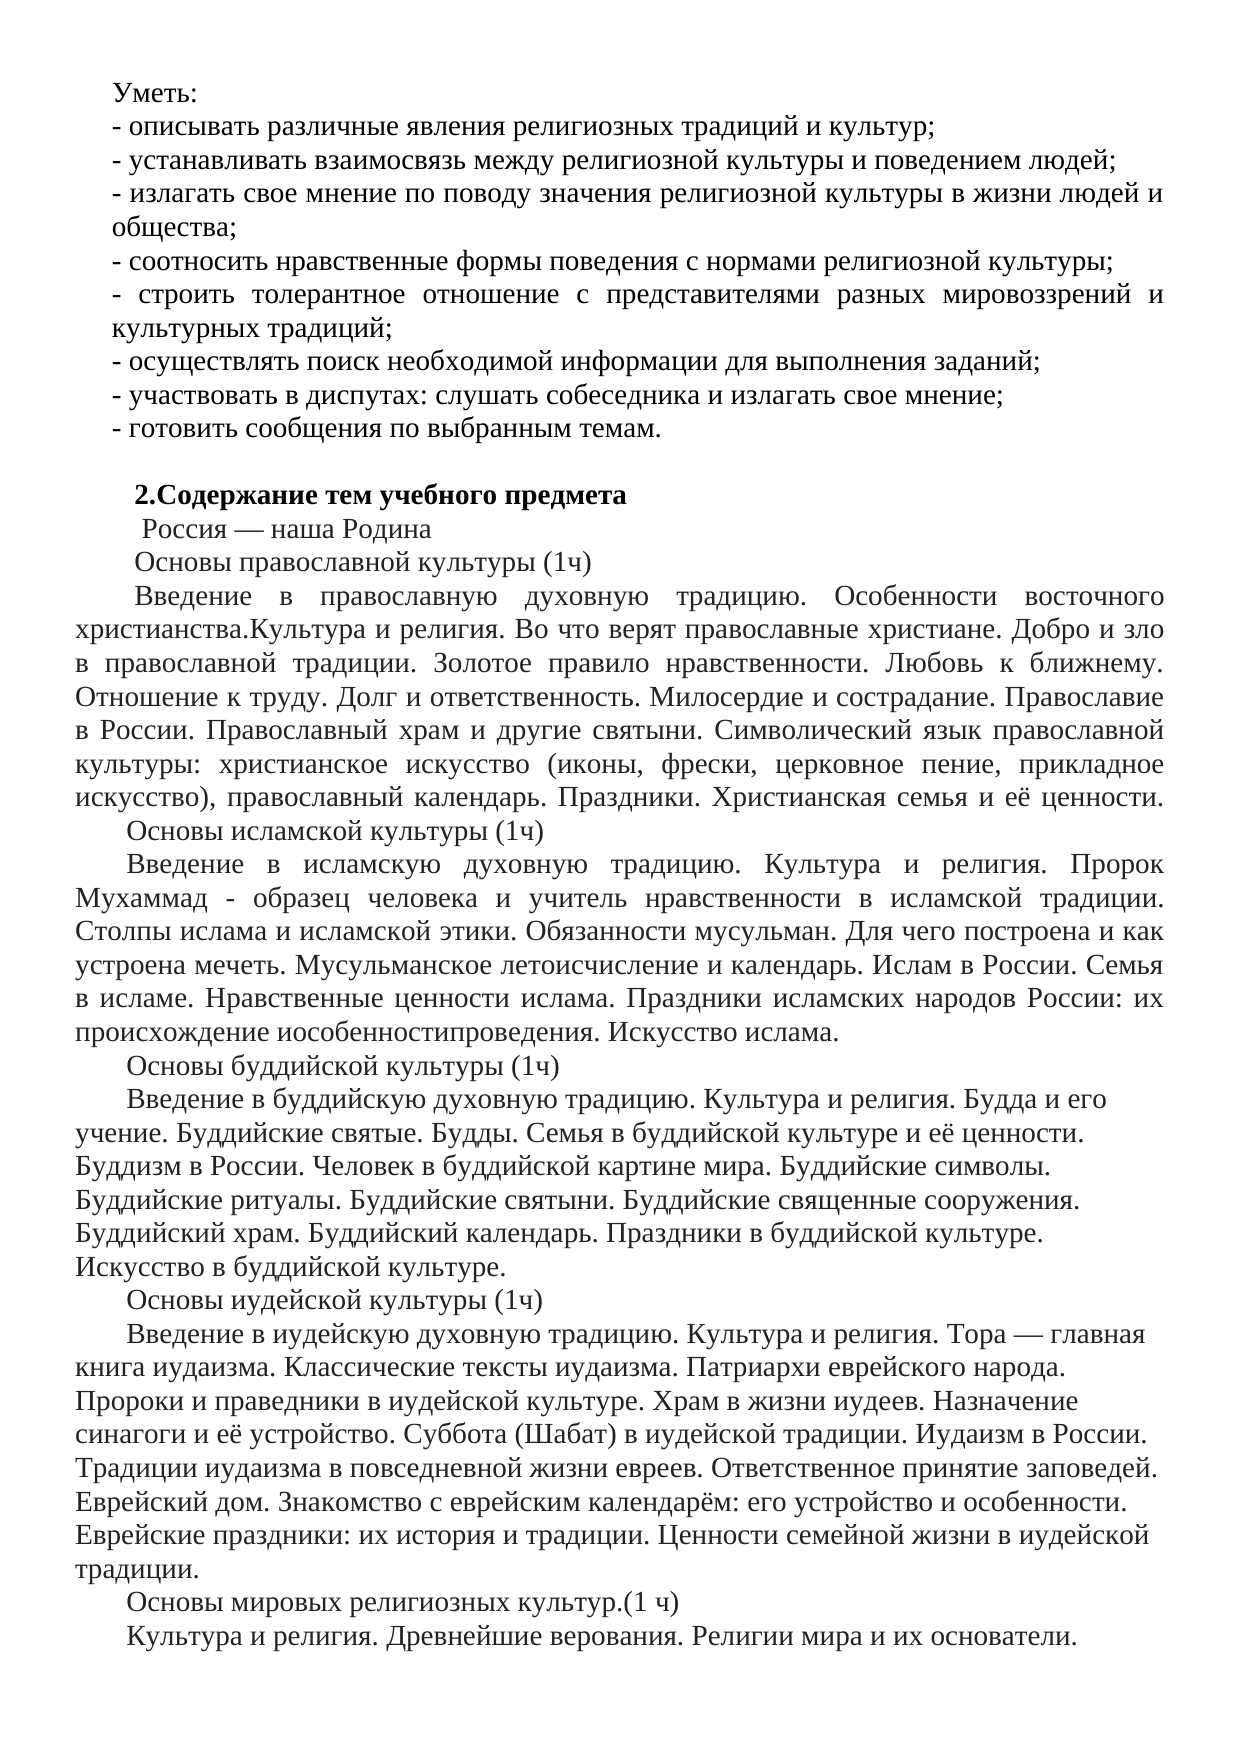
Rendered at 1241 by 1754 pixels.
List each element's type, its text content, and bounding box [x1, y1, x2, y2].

text Введение в православную духовную традицию. Особенности восточного христианства.Культура и религия. Во что верят православные христиане. Добро и зло в православной традиции. Золотое правило нравственности. Любовь к ближнему. Отношение к труду. Долг и ответственность. Милосердие и сострадание. Православие в России. Православный храм и другие святыни. Символический язык православной культуры: христианское искусство (иконы, фрески, церковное пение, прикладное искусство), православный календарь. Праздники. Христианская семья и её ценности. Основы исламской культуры (1ч) [75, 578, 1165, 846]
text Основы православной культуры (1ч) [75, 544, 1165, 578]
text - строить толерантное отношение с представителями разных мировоззрений и культурных традиций; [112, 276, 1165, 343]
text - описывать различные явления религиозных традиций и культур; [112, 108, 1165, 142]
text - излагать свое мнение по поводу значения религиозной культуры в жизни людей и общества; [112, 176, 1165, 243]
text - устанавливать взаимосвязь между религиозной культуры и поведением людей; [112, 142, 1165, 176]
text - осуществлять поиск необходимой информации для выполнения заданий; [112, 343, 1165, 377]
text Россия — наша Родина [75, 511, 1165, 544]
text 2.Содержание тем учебного предмета [75, 477, 1165, 511]
text - готовить сообщения по выбранным темам. [112, 410, 1165, 444]
text Введение в исламскую духовную традицию. Культура и религия. Пророк Мухаммад - образец человека и учитель нравственности в исламской традиции. Столпы ислама и исламской этики. Обязанности мусульман. Для чего построена и как устроена мечеть. Мусульманское летоисчисление и календарь. Ислам в России. Семья в исламе. Нравственные ценности ислама. Праздники исламских народов России: их происхождение иособенностипроведения. Искусство ислама. [75, 846, 1165, 1048]
text Основы буддийской культуры (1ч) Введение в буддийскую духовную традицию. Культура и религия. Будда и его учение. Буддийские святые. Будды. Семья в буддийской культуре и её ценности. Буддизм в России. Человек в буддийской картине мира. Буддийские символы. Буддийские ритуалы. Буддийские святыни. Буддийские священные сооружения. Буддийский храм. Буддийский календарь. Праздники в буддийской культуре. Искусство в буддийской культуре. Основы иудейской культуры (1ч) [75, 1048, 1165, 1316]
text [75, 1316, 1165, 1651]
text Уметь: [112, 75, 1165, 108]
text - соотносить нравственные формы поведения с нормами религиозной культуры; [112, 243, 1165, 276]
text - участвовать в диспутах: слушать собеседника и излагать свое мнение; [112, 377, 1165, 410]
